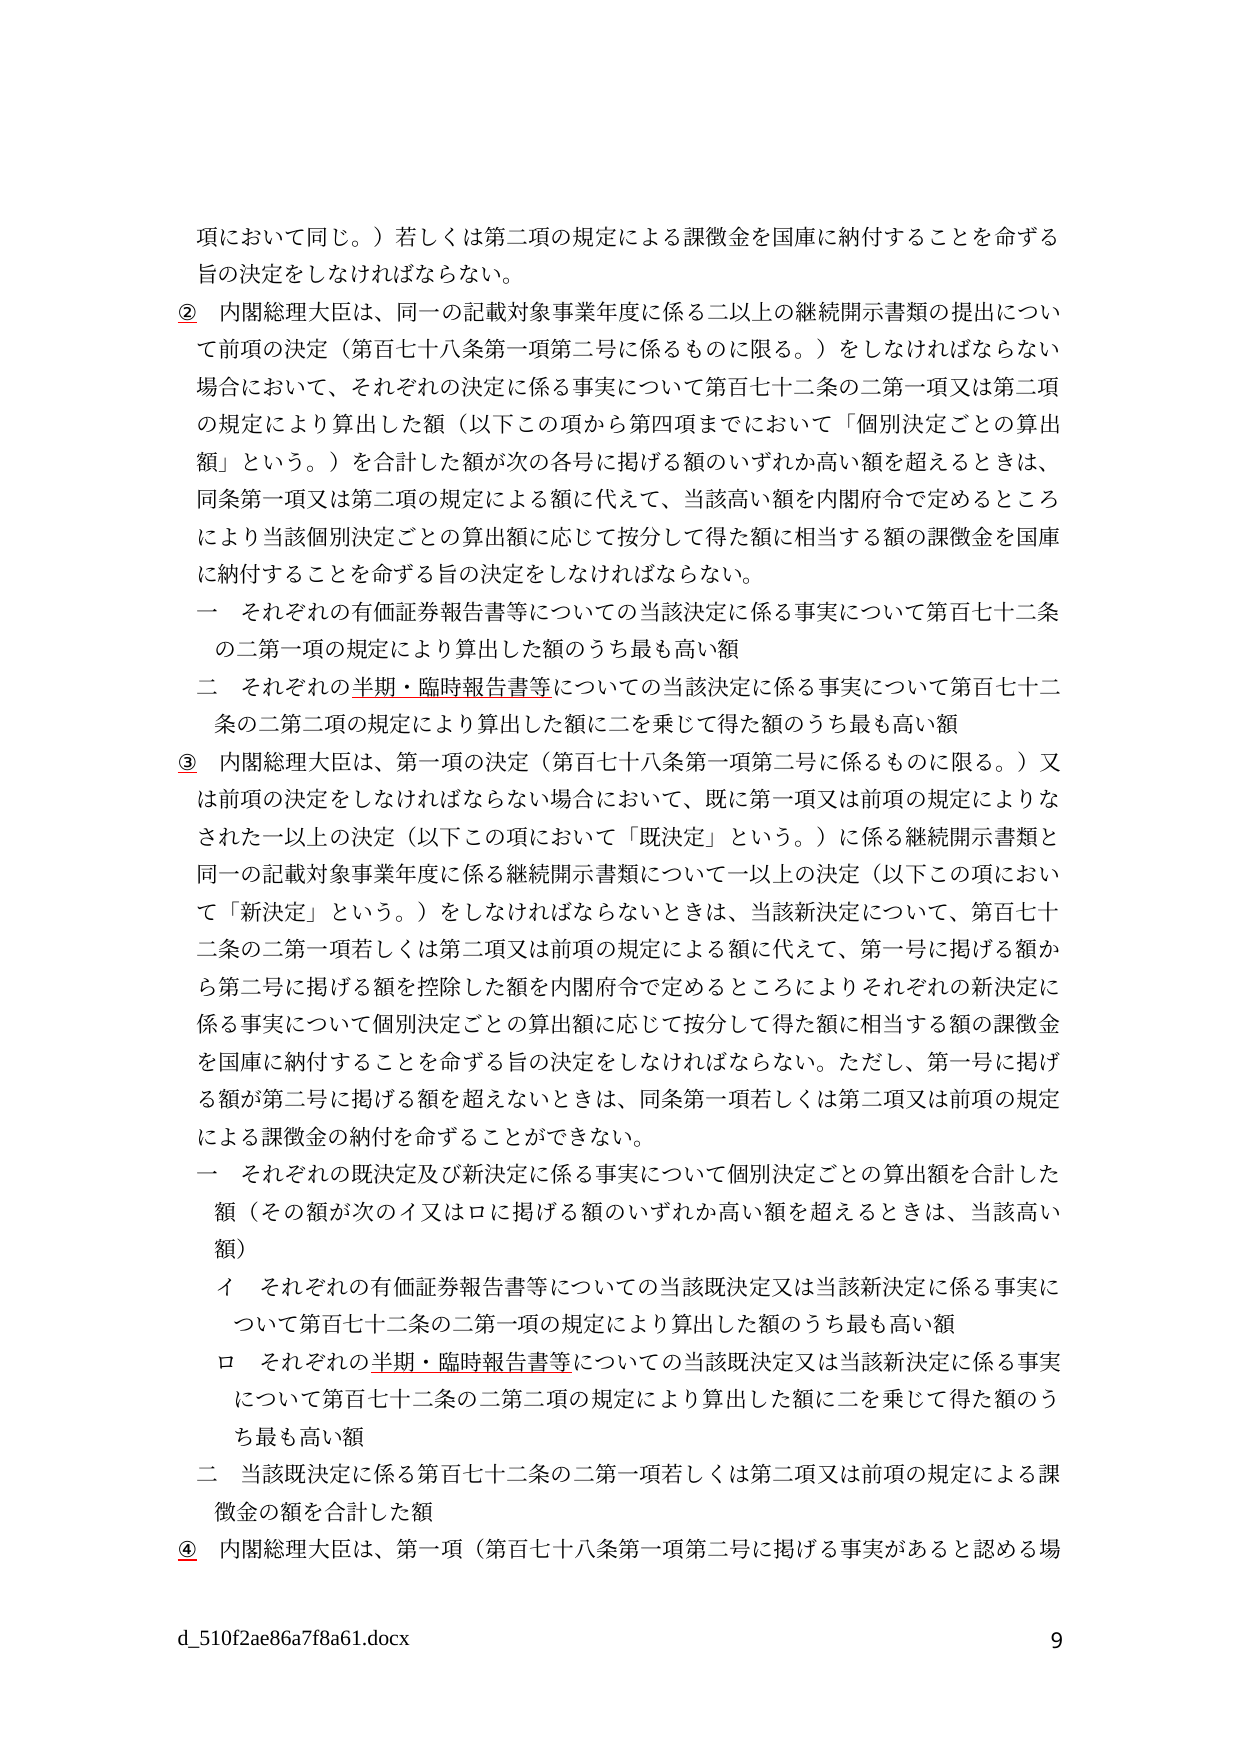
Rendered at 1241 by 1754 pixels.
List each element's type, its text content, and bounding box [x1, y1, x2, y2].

text ③ 内閣総理大臣は、第一項の決定（第百七十八条第一項第二号に係るものに限る。）又は前項の決定をしなければならない場合において、既に第一項又は前項の規定によりなされた一以上の決定（以下この項において「既決定」という。）に係る継続開示書類と同一の記載対象事業年度に係る継続開示書類について一以上の決定（以下この項において「新決定」という。）をしなければならないときは、当該新決定について、第百七十二条の二第一項若しくは第二項又は前項の規定による額に代えて、第一号に掲げる額から第二号に掲げる額を控除した額を内閣府令で定めるところによりそれぞれの新決定に係る事実について個別決定ごとの算出額に応じて按分して得た額に相当する額の課徴金を国庫に納付することを命ずる旨の決定をしなければならない。ただし、第一号に掲げる額が第二号に掲げる額を超えないときは、同条第一項若しくは第二項又は前項の規定による課徴金の納付を命ずることができない。 [177, 742, 1063, 1154]
text 二 当該既決定に係る第百七十二条の二第一項若しくは第二項又は前項の規定による課徴金の額を合計した額 [196, 1454, 1063, 1529]
text ② 内閣総理大臣は、同一の記載対象事業年度に係る二以上の継続開示書類の提出について前項の決定（第百七十八条第一項第二号に係るものに限る。）をしなければならない場合において、それぞれの決定に係る事実について第百七十二条の二第一項又は第二項の規定により算出した額（以下この項から第四項までにおいて「個別決定ごとの算出額」という。）を合計した額が次の各号に掲げる額のいずれか高い額を超えるときは、同条第一項又は第二項の規定による額に代えて、当該高い額を内閣府令で定めるところにより当該個別決定ごとの算出額に応じて按分して得た額に相当する額の課徴金を国庫に納付することを命ずる旨の決定をしなければならない。 [177, 292, 1063, 592]
text ロ それぞれの半期・臨時報告書等についての当該既決定又は当該新決定に係る事実について第百七十二条の二第二項の規定により算出した額に二を乗じて得た額のうち最も高い額 [215, 1342, 1063, 1454]
text 二 それぞれの半期・臨時報告書等についての当該決定に係る事実について第百七十二条の二第二項の規定により算出した額に二を乗じて得た額のうち最も高い額 [196, 667, 1063, 742]
text イ それぞれの有価証券報告書等についての当該既決定又は当該新決定に係る事実について第百七十二条の二第一項の規定により算出した額のうち最も高い額 [215, 1267, 1063, 1342]
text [177, 217, 1063, 292]
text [177, 1529, 1063, 1567]
text 一 それぞれの有価証券報告書等についての当該決定に係る事実について第百七十二条の二第一項の規定により算出した額のうち最も高い額 [196, 592, 1063, 667]
text 一 それぞれの既決定及び新決定に係る事実について個別決定ごとの算出額を合計した額（その額が次のイ又はロに掲げる額のいずれか高い額を超えるときは、当該高い額） [196, 1154, 1063, 1267]
